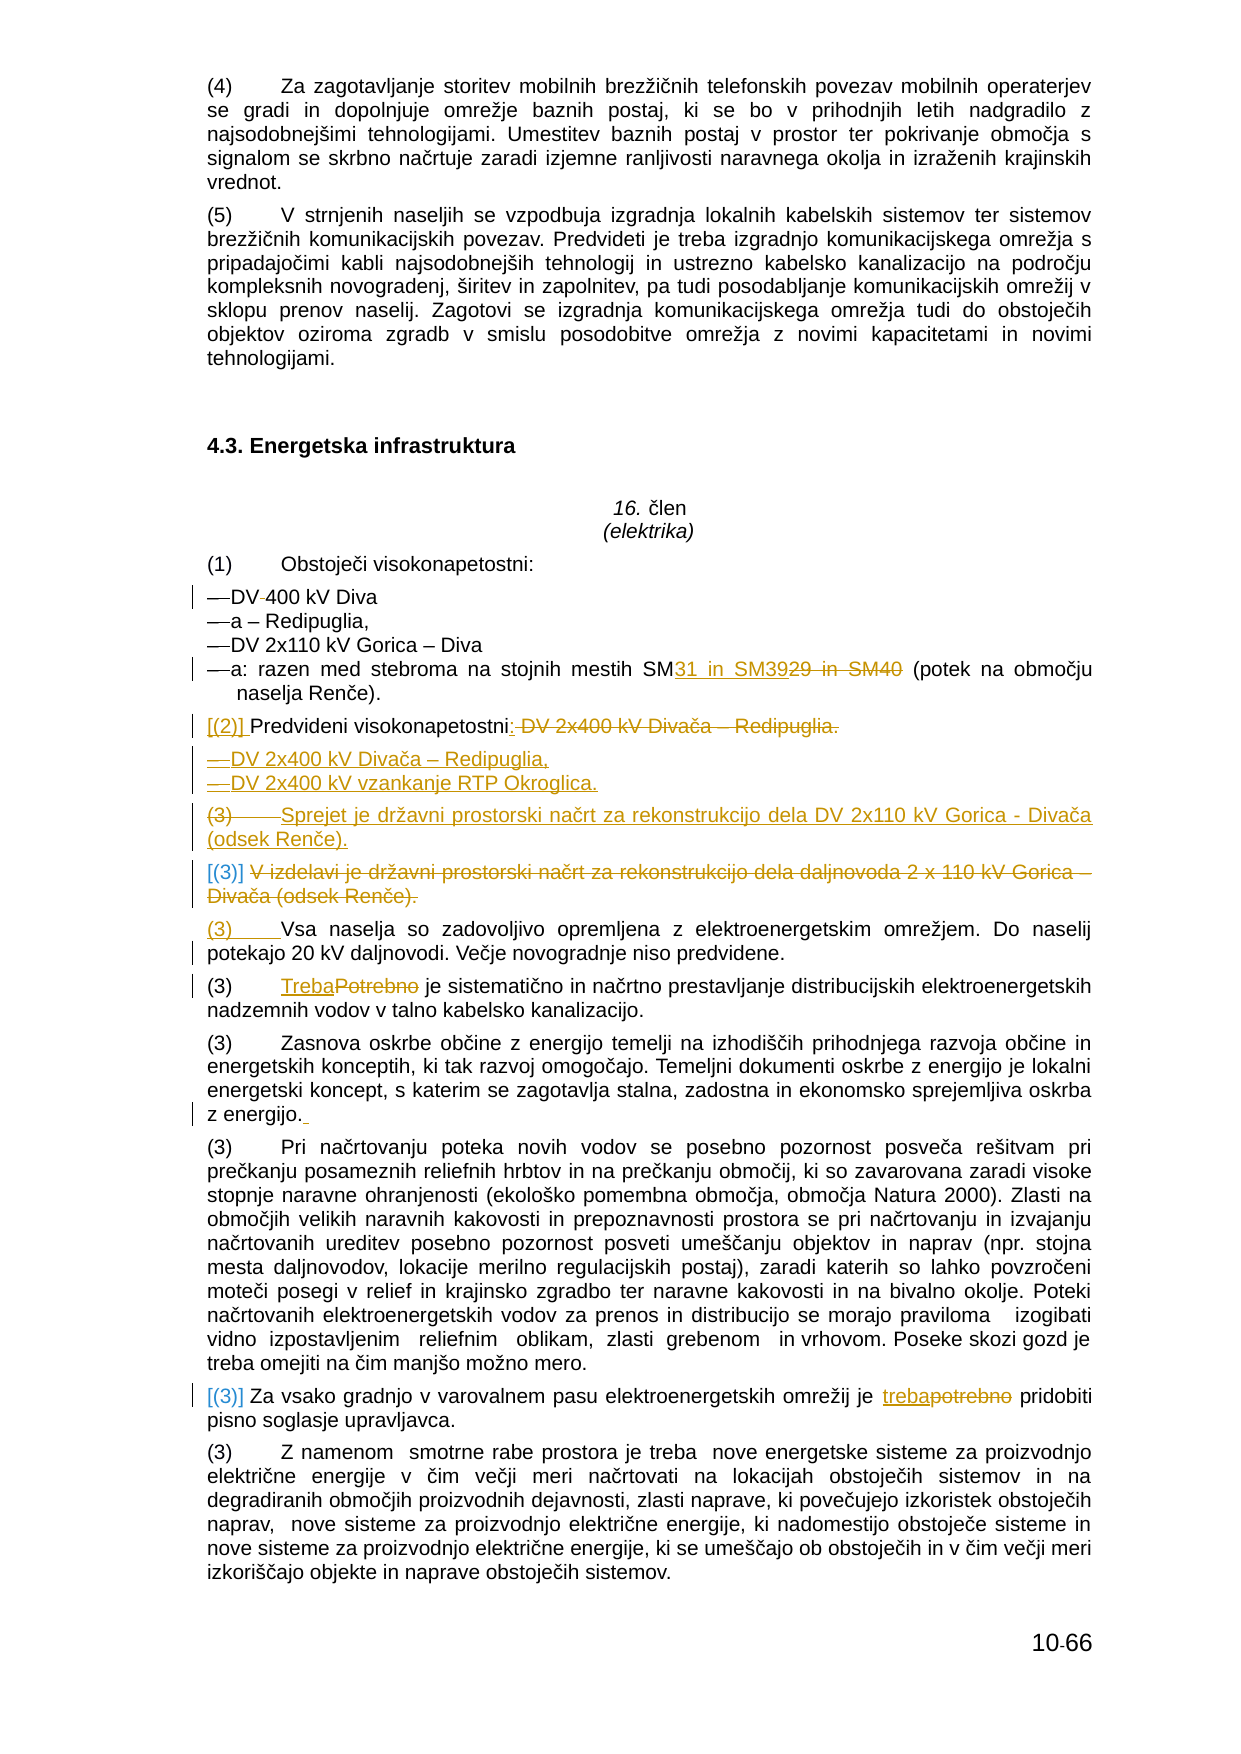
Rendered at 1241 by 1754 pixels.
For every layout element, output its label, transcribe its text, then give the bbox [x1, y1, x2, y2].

list DV400 kV Diva [207, 585, 1092, 609]
list a – Redipuglia, [207, 609, 1092, 633]
list Vsa naselja so zadovoljivo opremljena z elektroenergetskim omrežjem. Do naselij potekajo 20 kV daljnovodi. Večje novogradnje niso predvidene. [207, 917, 1092, 965]
list a: razen med stebroma na stojnih mestih SM (potek na območju naselja Renče). [207, 657, 1092, 705]
text (elektrika) [207, 519, 1092, 543]
list DV 2x110 kV Gorica – Diva [207, 633, 1092, 657]
list Predvideni visokonapetostni [207, 714, 1092, 738]
list Zasnova oskrbe občine z energijo temelji na izhodiščih prihodnjega razvoja občine in energetskih konceptih, ki tak razvoj omogočajo. Temeljni dokumenti oskrbe z energijo je lokalni energetski koncept, s katerim se zagotavlja stalna, zadostna in ekonomsko sprejemljiva oskrba z energijo. [207, 1030, 1092, 1126]
list V strnjenih naseljih se vzpodbuja izgradnja lokalnih kabelskih sistemov ter sistemov brezžičnih komunikacijskih povezav. Predvideti je treba izgradnjo komunikacijskega omrežja s pripadajočimi kabli najsodobnejših tehnologij in ustrezno kabelsko kanalizacijo na področju kompleksnih novogradenj, širitev in zapolnitev, pa tudi posodabljanje komunikacijskih omrežij v sklopu prenov naselij. Zagotovi se izgradnja komunikacijskega omrežja tudi do obstoječih objektov oziroma zgradb v smislu posodobitve omrežja z novimi kapacitetami in novimi tehnologijami. [207, 202, 1092, 370]
list 4.3. Energetska infrastruktura [207, 433, 1092, 458]
list Obstoječi visokonapetostni: [207, 552, 1092, 576]
list člen [207, 495, 1092, 519]
list Za vsako gradnjo v varovalnem pasu elektroenergetskih omrežij je pridobiti pisno soglasje upravljavca. [207, 1383, 1092, 1431]
list Pri načrtovanju poteka novih vodov se posebno pozornost posveča rešitvam pri prečkanju posameznih reliefnih hrbtov in na prečkanju območij, ki so zavarovana zaradi visoke stopnje naravne ohranjenosti (ekološko pomembna območja, območja Natura 2000). Zlasti na območjih velikih naravnih kakovosti in prepoznavnosti prostora se pri načrtovanju in izvajanju načrtovanih ureditev posebno pozornost posveti umeščanju objektov in naprav (npr. stojna mesta daljnovodov, lokacije merilno regulacijskih postaj), zaradi katerih so lahko povzročeni moteči posegi v relief in krajinsko zgradbo ter naravne kakovosti in na bivalno okolje. Poteki načrtovanih elektroenergetskih vodov za prenos in distribucijo se morajo praviloma izogibati vidno izpostavljenim reliefnim oblikam, zlasti grebenom in vrhovom. Poseke skozi gozd je treba omejiti na čim manjšo možno mero. [207, 1135, 1092, 1374]
list je sistematično in načrtno prestavljanje distribucijskih elektroenergetskih nadzemnih vodov v talno kabelsko kanalizacijo. [207, 973, 1092, 1021]
list Z namenom smotrne rabe prostora je treba nove energetske sisteme za proizvodnjo električne energije v čim večji meri načrtovati na lokacijah obstoječih sistemov in na degradiranih območjih proizvodnih dejavnosti, zlasti naprave, ki povečujejo izkoristek obstoječih naprav, nove sisteme za proizvodnjo električne energije, ki nadomestijo obstoječe sisteme in nove sisteme za proizvodnjo električne energije, ki se umeščajo ob obstoječih in v čim večji meri izkoriščajo objekte in naprave obstoječih sistemov. [207, 1440, 1092, 1584]
list Za zagotavljanje storitev mobilnih brezžičnih telefonskih povezav mobilnih operaterjev se gradi in dopolnjuje omrežje baznih postaj, ki se bo v prihodnjih letih nadgradilo z najsodobnejšimi tehnologijami. Umestitev baznih postaj v prostor ter pokrivanje območja s signalom se skrbno načrtuje zaradi izjemne ranljivosti naravnega okolja in izraženih krajinskih vrednot. [207, 74, 1092, 194]
